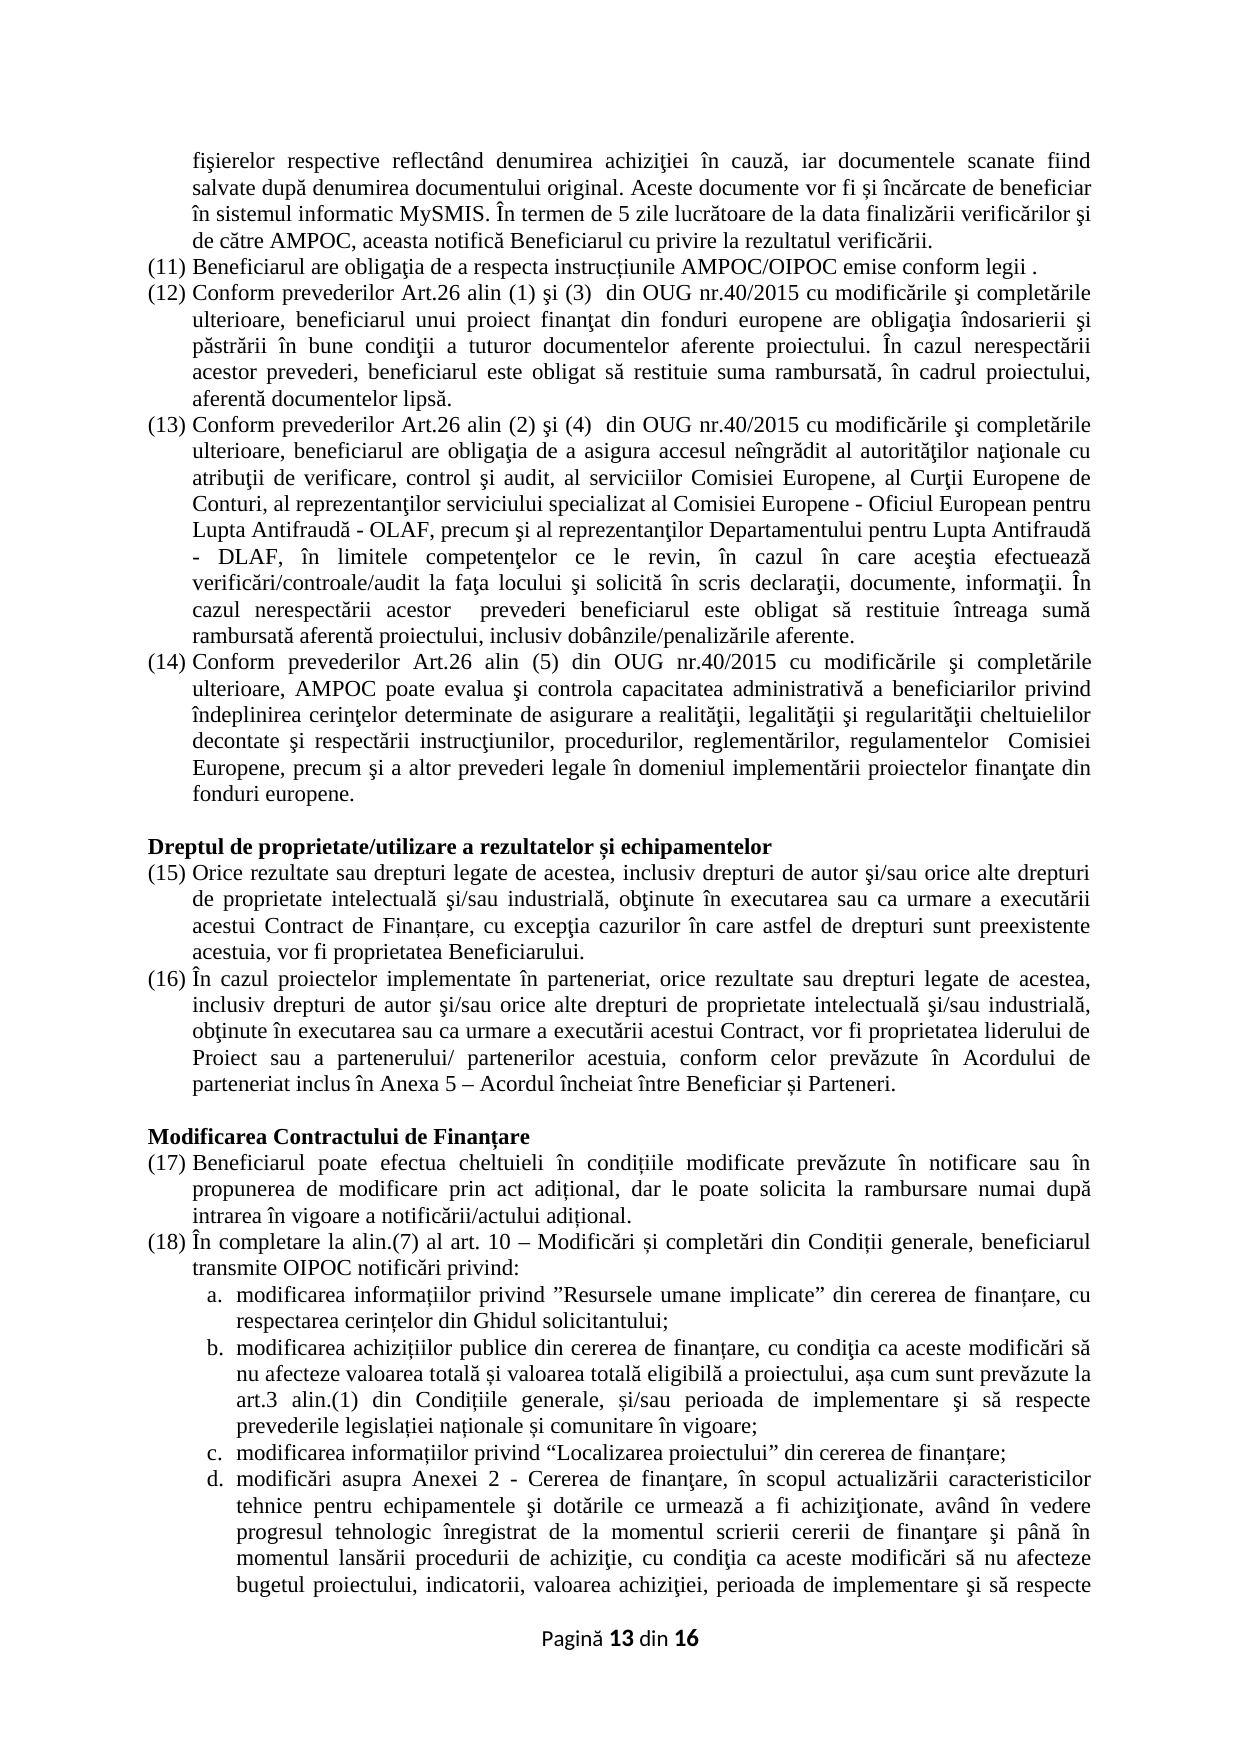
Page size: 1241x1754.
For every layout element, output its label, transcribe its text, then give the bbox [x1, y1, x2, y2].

list Beneficiarul poate efectua cheltuieli în condițiile modificate prevăzute în notificare sau în propunerea de modificare prin act adițional, dar le poate solicita la rambursare numai după intrarea în vigoare a notificării/actului adițional. [148, 1149, 1093, 1228]
list În completare la alin.(7) al art. 10 – Modificări și completări din Condiții generale, beneficiarul transmite OIPOC notificări privind: [148, 1228, 1093, 1281]
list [207, 1465, 1093, 1597]
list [148, 148, 1093, 253]
text Dreptul de proprietate/utilizare a rezultatelor și echipamentelor [148, 833, 1093, 859]
list Conform prevederilor Art.26 alin (2) şi (4) din OUG nr.40/2015 cu modificările şi completările ulterioare, beneficiarul are obligaţia de a asigura accesul neîngrădit al autorităţilor naţionale cu atribuţii de verificare, control şi audit, al serviciilor Comisiei Europene, al Curţii Europene de Conturi, al reprezentanţilor serviciului specializat al Comisiei Europene - Oficiul European pentru Lupta Antifraudă - OLAF, precum şi al reprezentanţilor Departamentului pentru Lupta Antifraudă - DLAF, în limitele competenţelor ce le revin, în cazul în care aceştia efectuează verificări/controale/audit la faţa locului şi solicită în scris declaraţii, documente, informaţii. În cazul nerespectării acestor prevederi beneficiarul este obligat să restituie întreaga sumă rambursată aferentă proiectului, inclusiv dobânzile/penalizările aferente. [148, 411, 1093, 648]
list Conform prevederilor Art.26 alin (5) din OUG nr.40/2015 cu modificările şi completările ulterioare, AMPOC poate evalua şi controla capacitatea administrativă a beneficiarilor privind îndeplinirea cerinţelor determinate de asigurare a realităţii, legalităţii şi regularităţii cheltuielilor decontate şi respectării instrucţiunilor, procedurilor, reglementărilor, regulamentelor Comisiei Europene, precum şi a altor prevederi legale în domeniul implementării proiectelor finanţate din fonduri europene. [148, 648, 1093, 806]
text Modificarea Contractului de Finanțare [148, 1123, 1093, 1149]
list Conform prevederilor Art.26 alin (1) şi (3) din OUG nr.40/2015 cu modificările şi completările ulterioare, beneficiarul unui proiect finanţat din fonduri europene are obligaţia îndosarierii şi păstrării în bune condiţii a tuturor documentelor aferente proiectului. În cazul nerespectării acestor prevederi, beneficiarul este obligat să restituie suma rambursată, în cadrul proiectului, aferentă documentelor lipsă. [148, 279, 1093, 411]
list Beneficiarul are obligaţia de a respecta instrucțiunile AMPOC/OIPOC emise conform legii . [148, 253, 1093, 279]
list Orice rezultate sau drepturi legate de acestea, inclusiv drepturi de autor şi/sau orice alte drepturi de proprietate intelectuală şi/sau industrială, obţinute în executarea sau ca urmare a executării acestui Contract de Finanțare, cu excepţia cazurilor în care astfel de drepturi sunt preexistente acestuia, vor fi proprietatea Beneficiarului. [148, 859, 1093, 964]
list modificarea informațiilor privind ”Resursele umane implicate” din cererea de finanțare, cu respectarea cerințelor din Ghidul solicitantului; [207, 1281, 1093, 1333]
list modificarea informațiilor privind “Localizarea proiectului” din cererea de finanțare; [207, 1439, 1093, 1465]
list În cazul proiectelor implementate în parteneriat, orice rezultate sau drepturi legate de acestea, inclusiv drepturi de autor şi/sau orice alte drepturi de proprietate intelectuală şi/sau industrială, obţinute în executarea sau ca urmare a executării acestui Contract, vor fi proprietatea liderului de Proiect sau a partenerului/ partenerilor acestuia, conform celor prevăzute în Acordului de parteneriat inclus în Anexa 5 – Acordul încheiat între Beneficiar și Parteneri. [148, 964, 1093, 1096]
list modificarea achizițiilor publice din cererea de finanțare, cu condiţia ca aceste modificări să nu afecteze valoarea totală și valoarea totală eligibilă a proiectului, așa cum sunt prevăzute la art.3 alin.(1) din Condițiile generale, și/sau perioada de implementare şi să respecte prevederile legislației naționale și comunitare în vigoare; [207, 1333, 1093, 1439]
